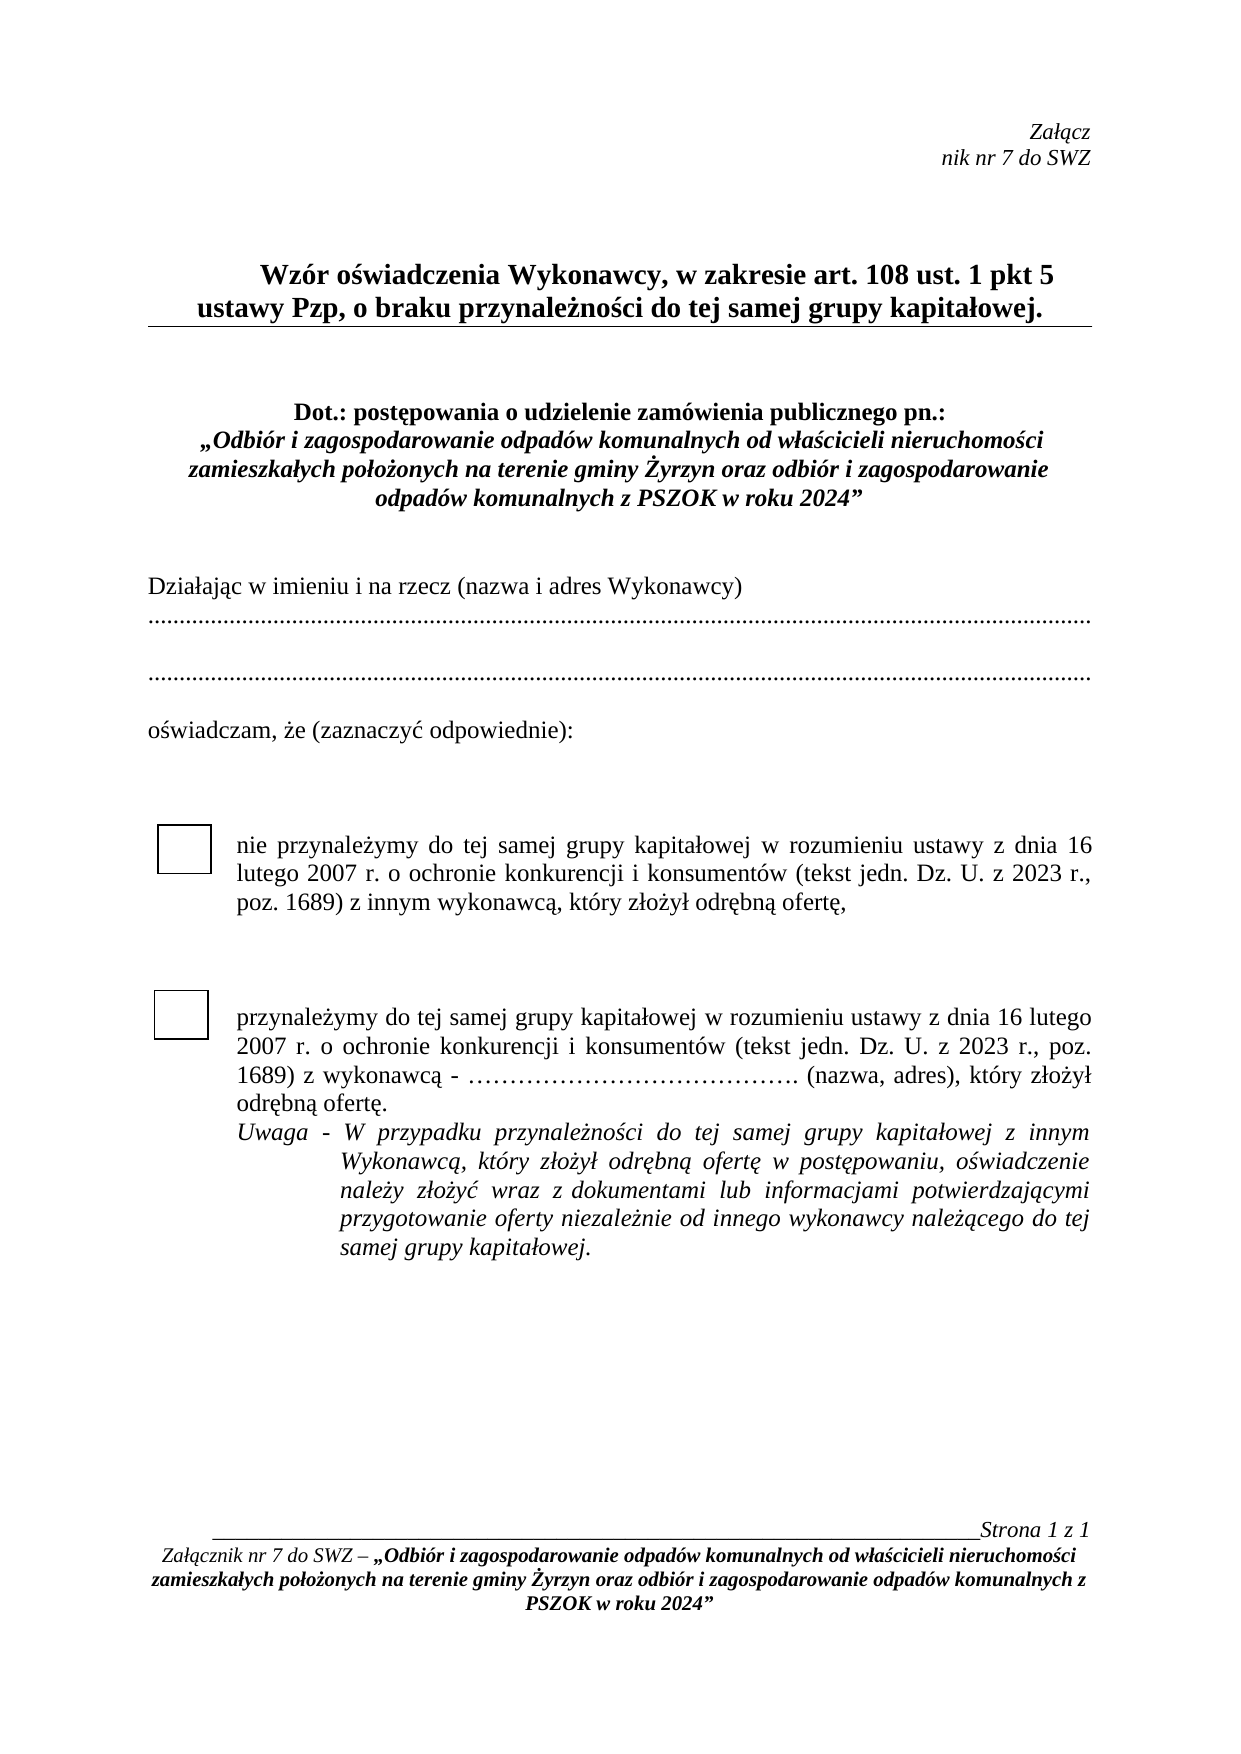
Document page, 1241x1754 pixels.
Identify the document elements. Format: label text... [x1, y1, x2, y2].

text Uwaga - W przypadku przynależności do tej samej grupy kapitałowej z innym Wykonawcą, który złożył odrębną ofertę w postępowaniu, oświadczenie należy złożyć wraz z dokumentami lub informacjami potwierdzającymi przygotowanie oferty niezależnie od innego wykonawcy należącego do tej samej grupy kapitałowej. [236, 1117, 1092, 1261]
subtitle Załącznik nr 7 do SWZ [148, 118, 1092, 171]
list Wzór oświadczenia Wykonawcy, w zakresie art. 108 ust. 1 pkt 5 ustawy Pzp, o braku przynależności do tej samej grupy kapitałowej. [148, 257, 1092, 326]
text oświadczam, że (zaznaczyć odpowiednie): [148, 715, 1092, 743]
text ....................................................................................................................................................... [148, 657, 1092, 686]
text ....................................................................................................................................................... [148, 600, 1092, 628]
text „Odbiór i zagospodarowanie odpadów komunalnych od właścicieli nieruchomości zamieszkałych położonych na terenie gminy Żyrzyn oraz odbiór i zagospodarowanie odpadów komunalnych z PSZOK w roku 2024” [148, 426, 1092, 512]
text nie przynależymy do tej samej grupy kapitałowej w rozumieniu ustawy z dnia 16 lutego 2007 r. o ochronie konkurencji i konsumentów (tekst jedn. Dz. U. z 2023 r., poz. 1689) z innym wykonawcą, który złożył odrębną ofertę, [236, 830, 1092, 916]
text Dot.: postępowania o udzielenie zamówienia publicznego pn.: [148, 397, 1092, 426]
text przynależymy do tej samej grupy kapitałowej w rozumieniu ustawy z dnia 16 lutego 2007 r. o ochronie konkurencji i konsumentów (tekst jedn. Dz. U. z 2023 r., poz. 1689) z wykonawcą - …………………………………. (nazwa, adres), który złożył odrębną ofertę. [236, 1002, 1092, 1117]
text Działając w imieniu i na rzecz (nazwa i adres Wykonawcy) [148, 571, 1092, 600]
